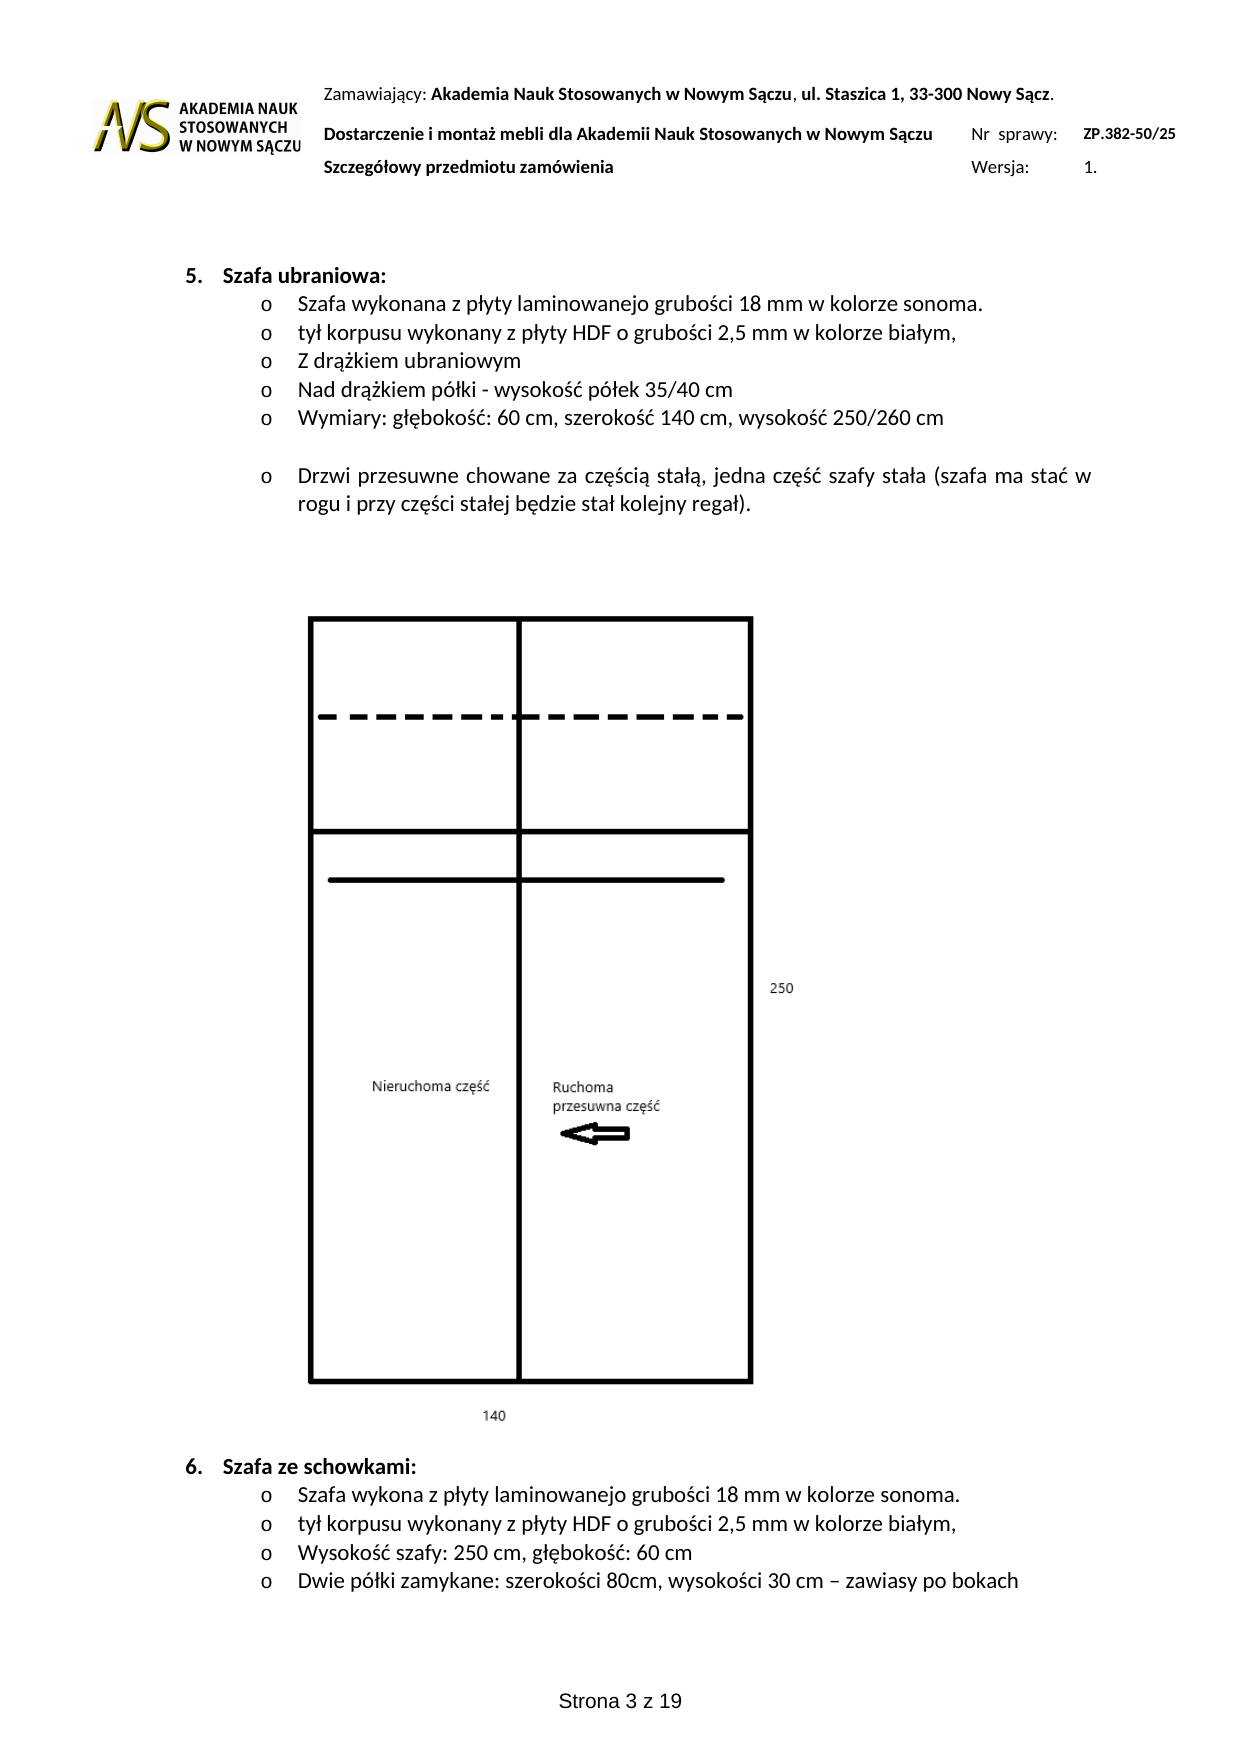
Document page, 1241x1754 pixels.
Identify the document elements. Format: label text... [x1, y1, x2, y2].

picture [92, 99, 301, 155]
list Szafa wykona z płyty laminowanejo grubości 18 mm w kolorze sonoma. [260, 1481, 1093, 1509]
list Szafa ubraniowa: [185, 261, 1093, 289]
list Wysokość szafy: 250 cm, głębokość: 60 cm [260, 1538, 1093, 1566]
list Z drążkiem ubraniowym [260, 346, 1093, 375]
list tył korpusu wykonany z płyty HDF o grubości 2,5 mm w kolorze białym, [260, 1509, 1093, 1538]
list Dwie półki zamykane: szerokości 80cm, wysokości 30 cm – zawiasy po bokach [260, 1566, 1093, 1595]
picture [297, 603, 803, 1424]
list Szafa ze schowkami: [185, 1452, 1093, 1481]
list tył korpusu wykonany z płyty HDF o grubości 2,5 mm w kolorze białym, [260, 318, 1093, 346]
list Szafa wykonana z płyty laminowanejo grubości 18 mm w kolorze sonoma. [260, 289, 1093, 318]
list Drzwi przesuwne chowane za częścią stałą, jedna część szafy stała (szafa ma stać w rogu i przy części stałej będzie stał kolejny regał). [260, 461, 1093, 518]
list Nad drążkiem półki - wysokość półek 35/40 cm [260, 375, 1093, 403]
list Wymiary: głębokość: 60 cm, szerokość 140 cm, wysokość 250/260 cm [260, 403, 1093, 432]
